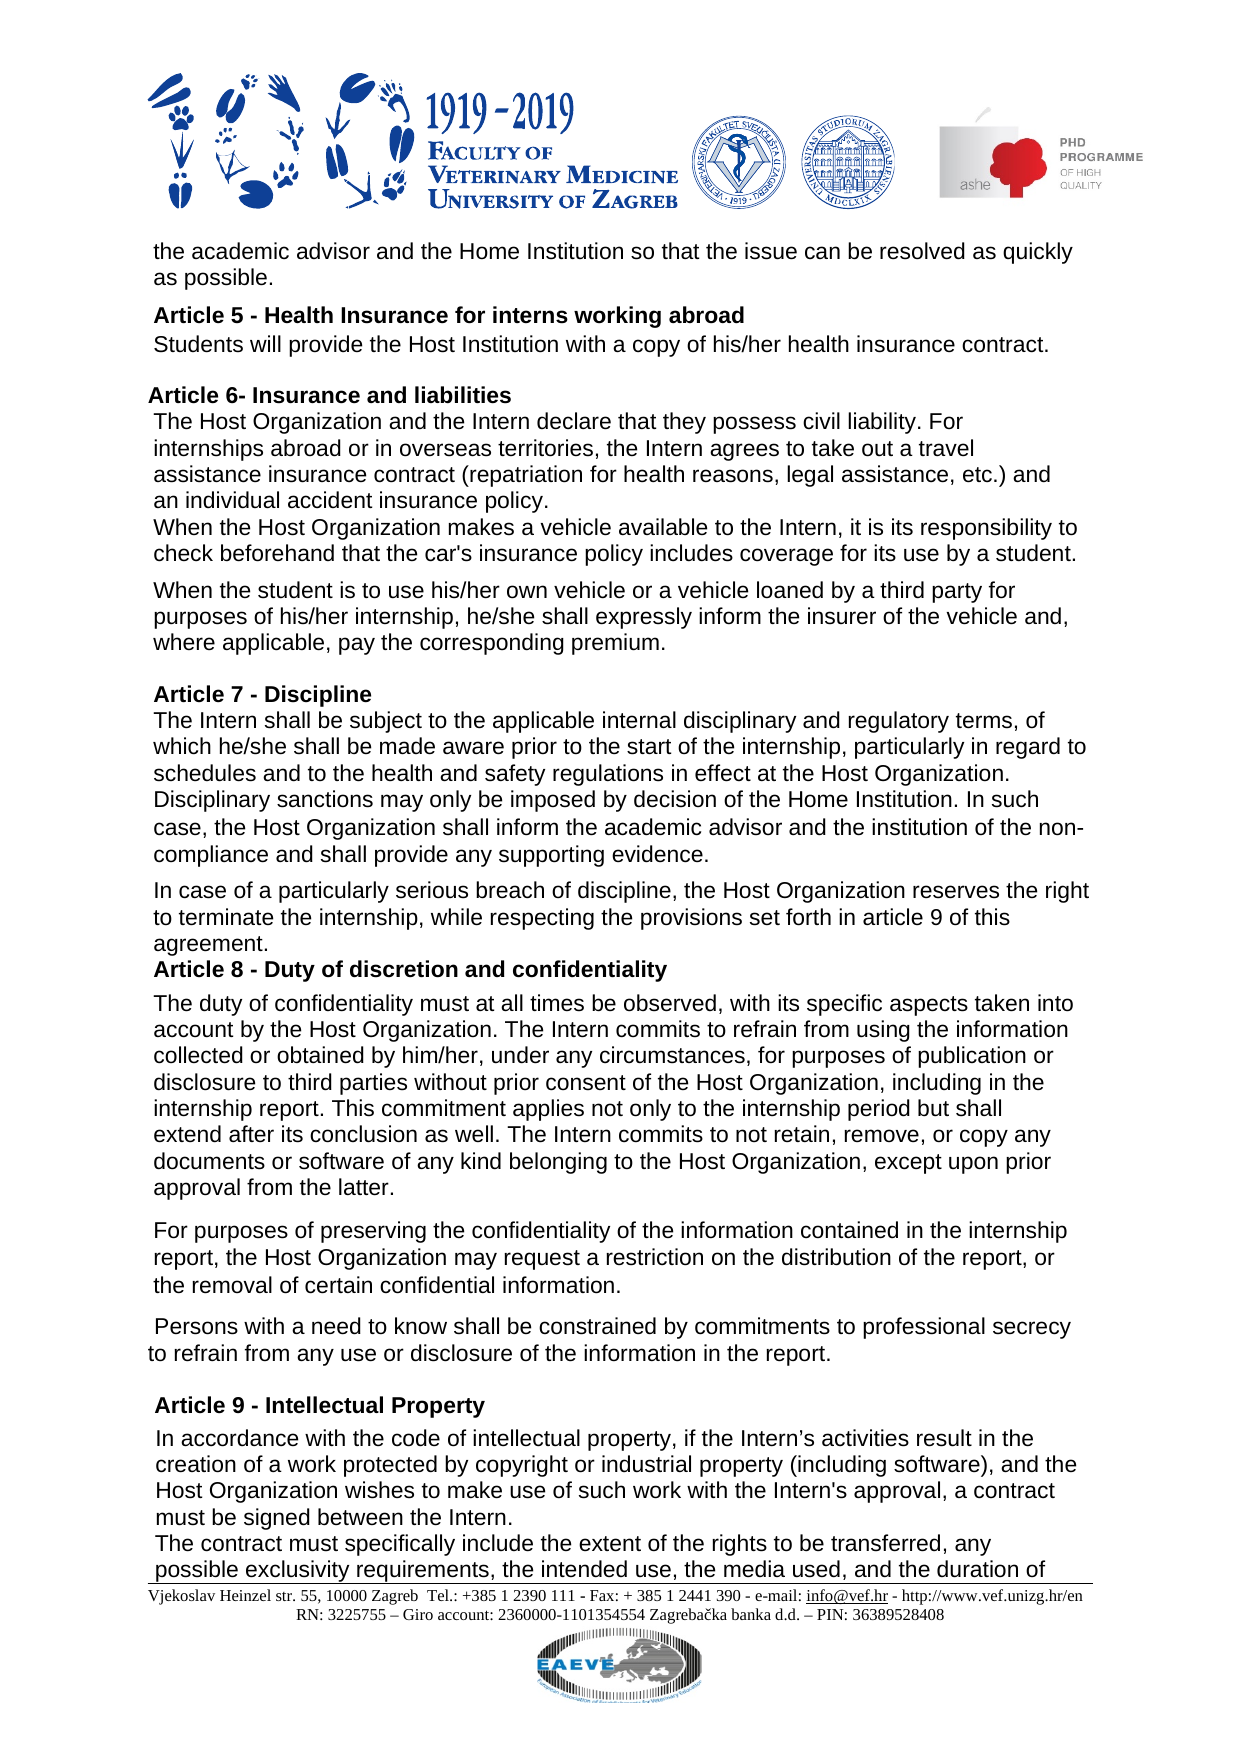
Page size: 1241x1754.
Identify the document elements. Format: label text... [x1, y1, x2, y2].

text The Intern shall be subject to the applicable internal disciplinary and regulatory terms, of which he/she shall be made aware prior to the start of the internship, particularly in regard to schedules and to the health and safety regulations in effect at the Host Organization. [153, 707, 1091, 786]
text Article 8 - Duty of discretion and confidentiality [148, 956, 1093, 983]
subtitle Article 6- Insurance and liabilities [148, 382, 1093, 408]
text Students will provide the Host Institution with a copy of his/her health insurance contract. [148, 331, 1091, 357]
text Article 5 - Health Insurance for interns working abroad [148, 302, 1093, 328]
subtitle Article 7 - Discipline [148, 681, 1093, 707]
text Article 9 - Intellectual Property [154, 1392, 1093, 1419]
text In case of a particularly serious breach of discipline, the Host Organization reserves the right to terminate the internship, while respecting the provisions set forth in article 9 of this agreement. [153, 877, 1091, 956]
text The duty of confidentiality must at all times be observed, with its specific aspects taken into account by the Host Organization. The Intern commits to refrain from using the information collected or obtained by him/her, under any circumstances, for purposes of publication or disclosure to third parties without prior consent of the Host Organization, including in the internship report. This commitment applies not only to the internship period but shall extend after its conclusion as well. The Intern commits to not retain, remove, or copy any documents or software of any kind belonging to the Host Organization, except upon prior approval from the latter. [153, 989, 1076, 1200]
picture [535, 1626, 702, 1702]
text For purposes of preserving the confidentiality of the information contained in the internship report, the Host Organization may request a restriction on the distribution of the report, or the removal of certain confidential information. [153, 1217, 1076, 1298]
text Disciplinary sanctions may only be imposed by decision of the Home Institution. In such case, the Host Organization shall inform the academic advisor and the institution of the non-compliance and shall provide any supporting evidence. [153, 786, 1093, 868]
text The Host Organization and the Intern declare that they possess civil liability. For internships abroad or in overseas territories, the Intern agrees to take out a travel assistance insurance contract (repatriation for health reasons, legal assistance, etc.) and an individual accident insurance policy. [153, 408, 1065, 514]
text When the student is to use his/her own vehicle or a vehicle loaned by a third party for purposes of his/her internship, he/she shall expressly inform the insurer of the vehicle and, where applicable, pay the corresponding premium. [153, 577, 1091, 656]
text When the Host Organization makes a vehicle available to the Intern, it is its responsibility to check beforehand that the car's insurance policy includes coverage for its use by a student. [153, 514, 1091, 566]
text In accordance with the code of intellectual property, if the Intern’s activities result in the creation of a work protected by copyright or industrial property (including software), and the Host Organization wishes to make use of such work with the Intern's approval, a contract must be signed between the Intern. [155, 1424, 1079, 1530]
picture [926, 96, 1160, 208]
text Persons with a need to know shall be constrained by commitments to professional secrecy to refrain from any use or disclosure of the information in the report. [148, 1313, 1091, 1366]
